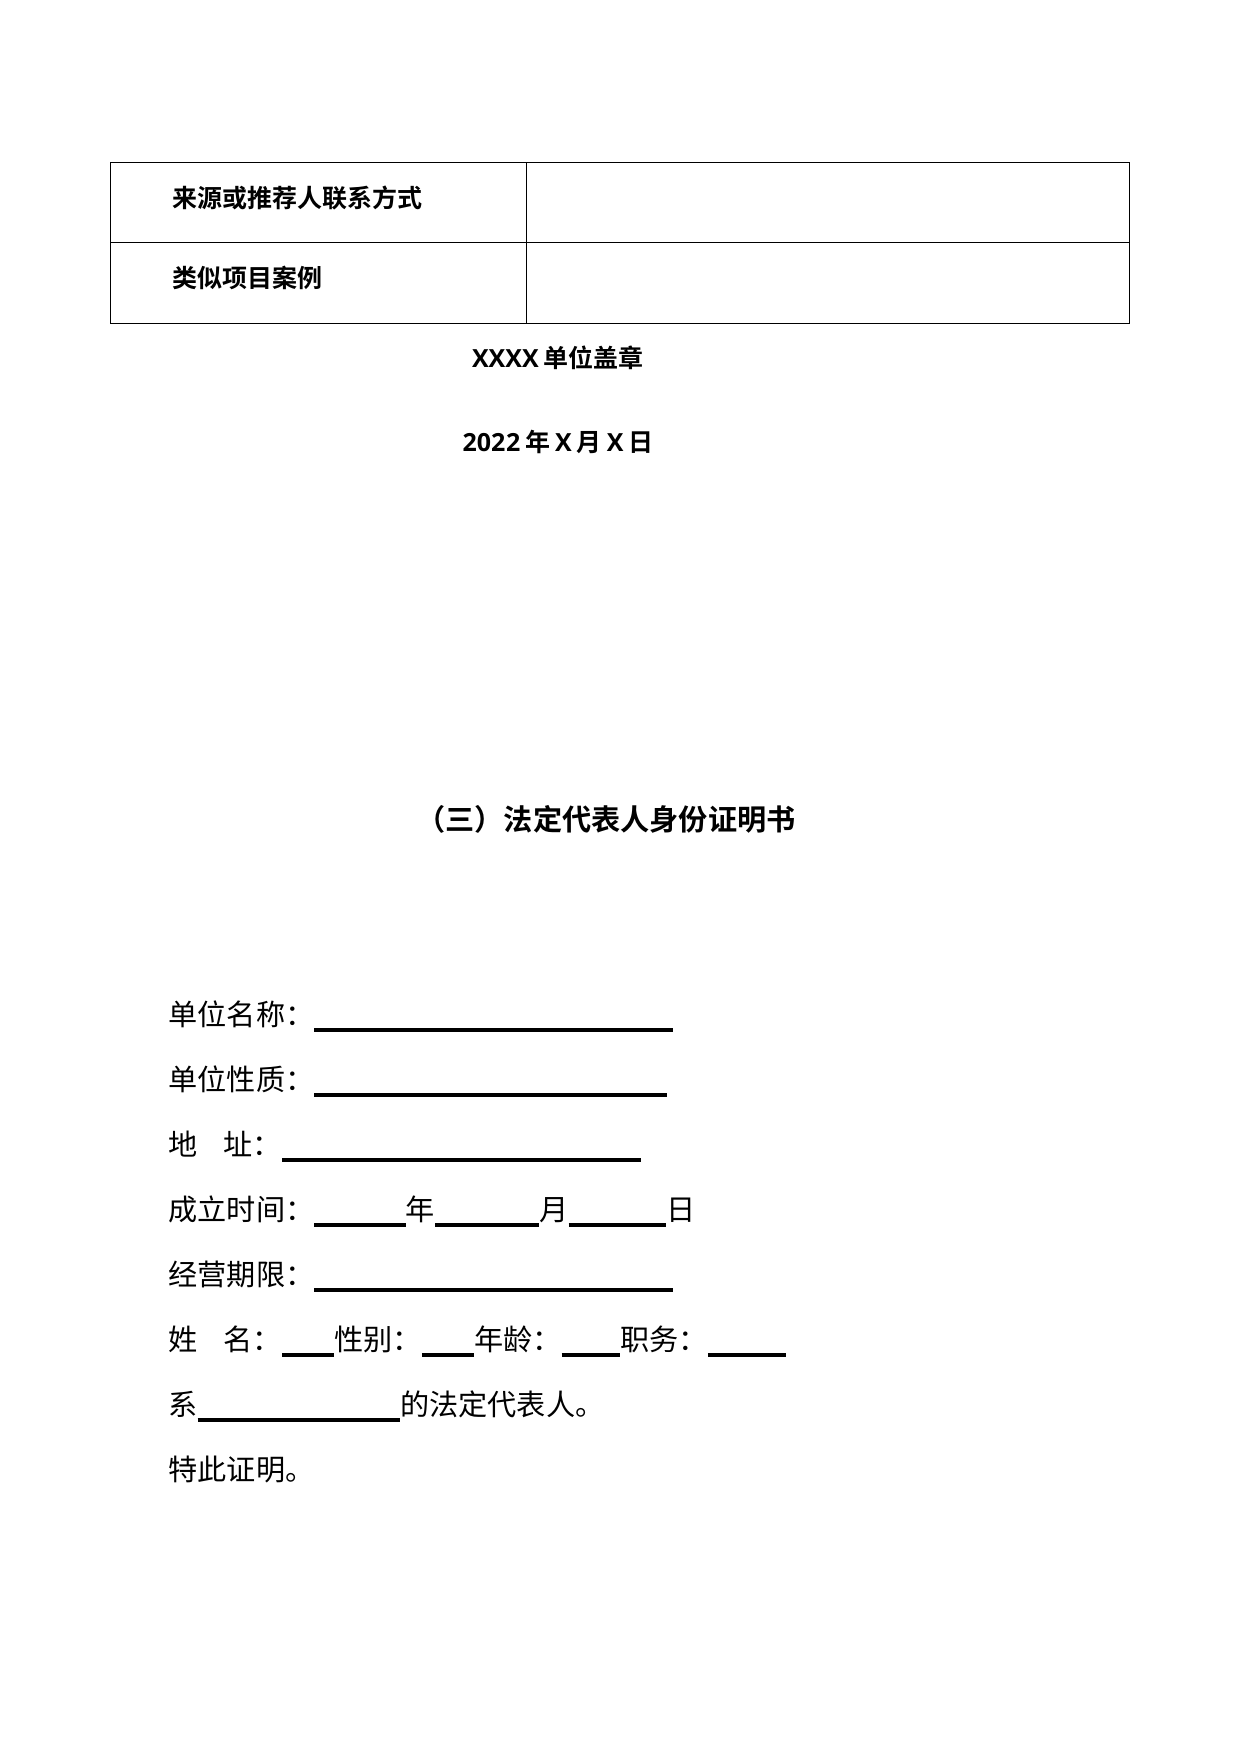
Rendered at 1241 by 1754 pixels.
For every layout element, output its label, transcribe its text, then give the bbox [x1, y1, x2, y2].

text 2022年X月X日 [112, 408, 1128, 473]
text 特此证明。 [112, 1436, 1099, 1501]
table_cell [527, 243, 1129, 323]
text 地 址： [112, 1111, 1099, 1176]
table_cell 来源或推荐人联系方式 [111, 163, 526, 242]
text 单位名称： [112, 981, 1099, 1046]
text 单位性质： [112, 1046, 1099, 1111]
text 姓 名： 性别： 年龄： 职务： [112, 1306, 1099, 1371]
text XXXX单位盖章 [112, 324, 1128, 389]
text 系 的法定代表人。 [112, 1371, 1099, 1436]
table_cell 类似项目案例 [111, 243, 526, 323]
text 成立时间： 年 月 日 [112, 1176, 1099, 1241]
text （三）法定代表人身份证明书 [112, 786, 1099, 851]
text 经营期限： [112, 1241, 1099, 1306]
table_cell [527, 163, 1129, 242]
